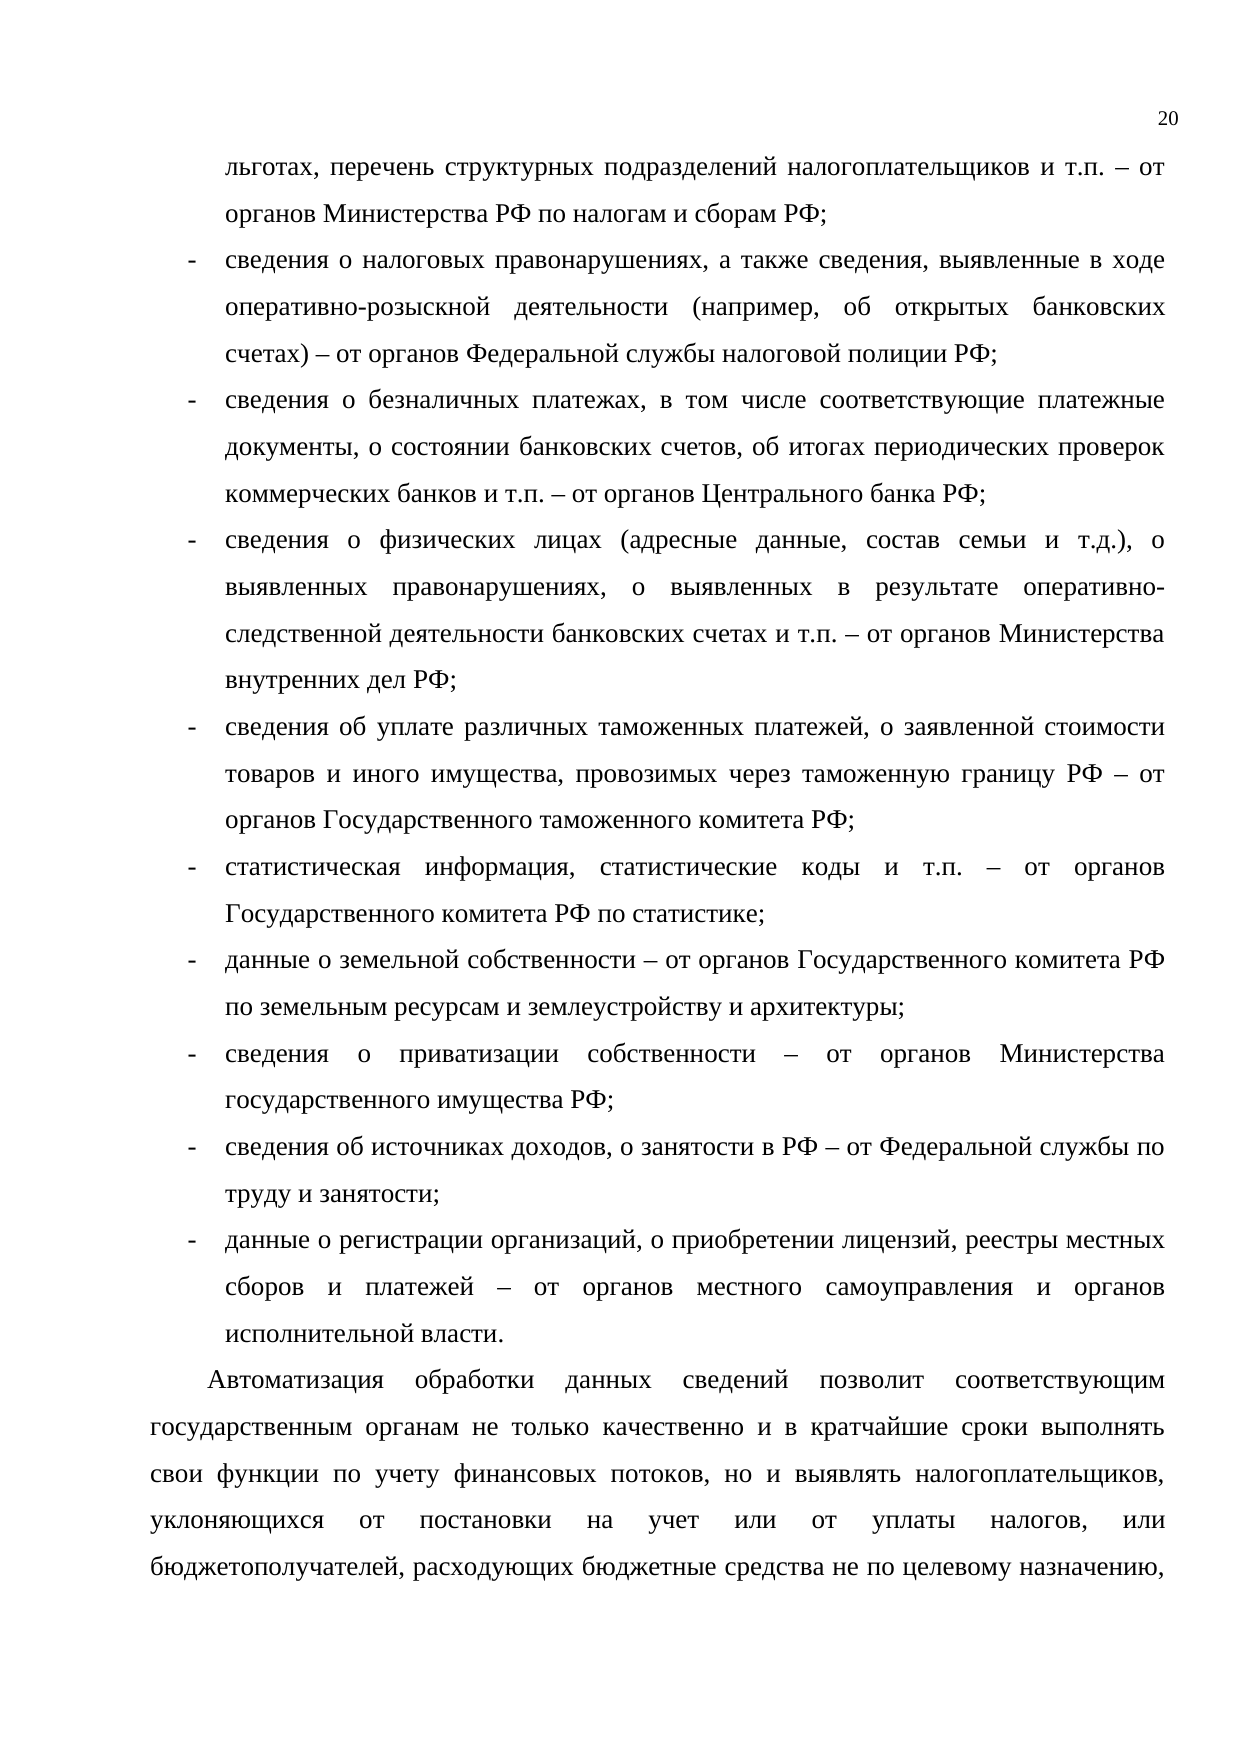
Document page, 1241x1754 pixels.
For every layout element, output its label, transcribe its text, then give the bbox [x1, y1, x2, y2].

list сведения об уплате различных таможенных платежей, о заявленной стоимости товаров и иного имущества, провозимых через таможенную границу РФ – от органов Государственного таможенного комитета РФ; [187, 710, 1166, 834]
list сведения о безналичных платежах, в том числе соответствующие платежные документы, о состоянии банковских счетов, об итогах периодических проверок коммерческих банков и т.п. – от органов Центрального банка РФ; [187, 383, 1166, 508]
list сведения об источниках доходов, о занятости в РФ – от Федеральной службы по труду и занятости; [187, 1130, 1166, 1208]
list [187, 150, 1166, 228]
list сведения о налоговых правонарушениях, а также сведения, выявленные в ходе оперативно-розыскной деятельности (например, об открытых банковских счетах) – от органов Федеральной службы налоговой полиции РФ; [187, 243, 1166, 368]
list статистическая информация, статистические коды и т.п. – от органов Государственного комитета РФ по статистике; [187, 850, 1166, 928]
list сведения о физических лицах (адресные данные, состав семьи и т.д.), о выявленных правонарушениях, о выявленных в результате оперативно-следственной деятельности банковских счетах и т.п. – от органов Министерства внутренних дел РФ; [187, 523, 1166, 694]
list данные о земельной собственности – от органов Государственного комитета РФ по земельным ресурсам и землеустройству и архитектуры; [187, 943, 1166, 1021]
list сведения о приватизации собственности – от органов Министерства государственного имущества РФ; [187, 1037, 1166, 1114]
list данные о регистрации организаций, о приобретении лицензий, реестры местных сборов и платежей – от органов местного самоуправления и органов исполнительной власти. [187, 1223, 1166, 1348]
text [150, 1363, 1166, 1581]
